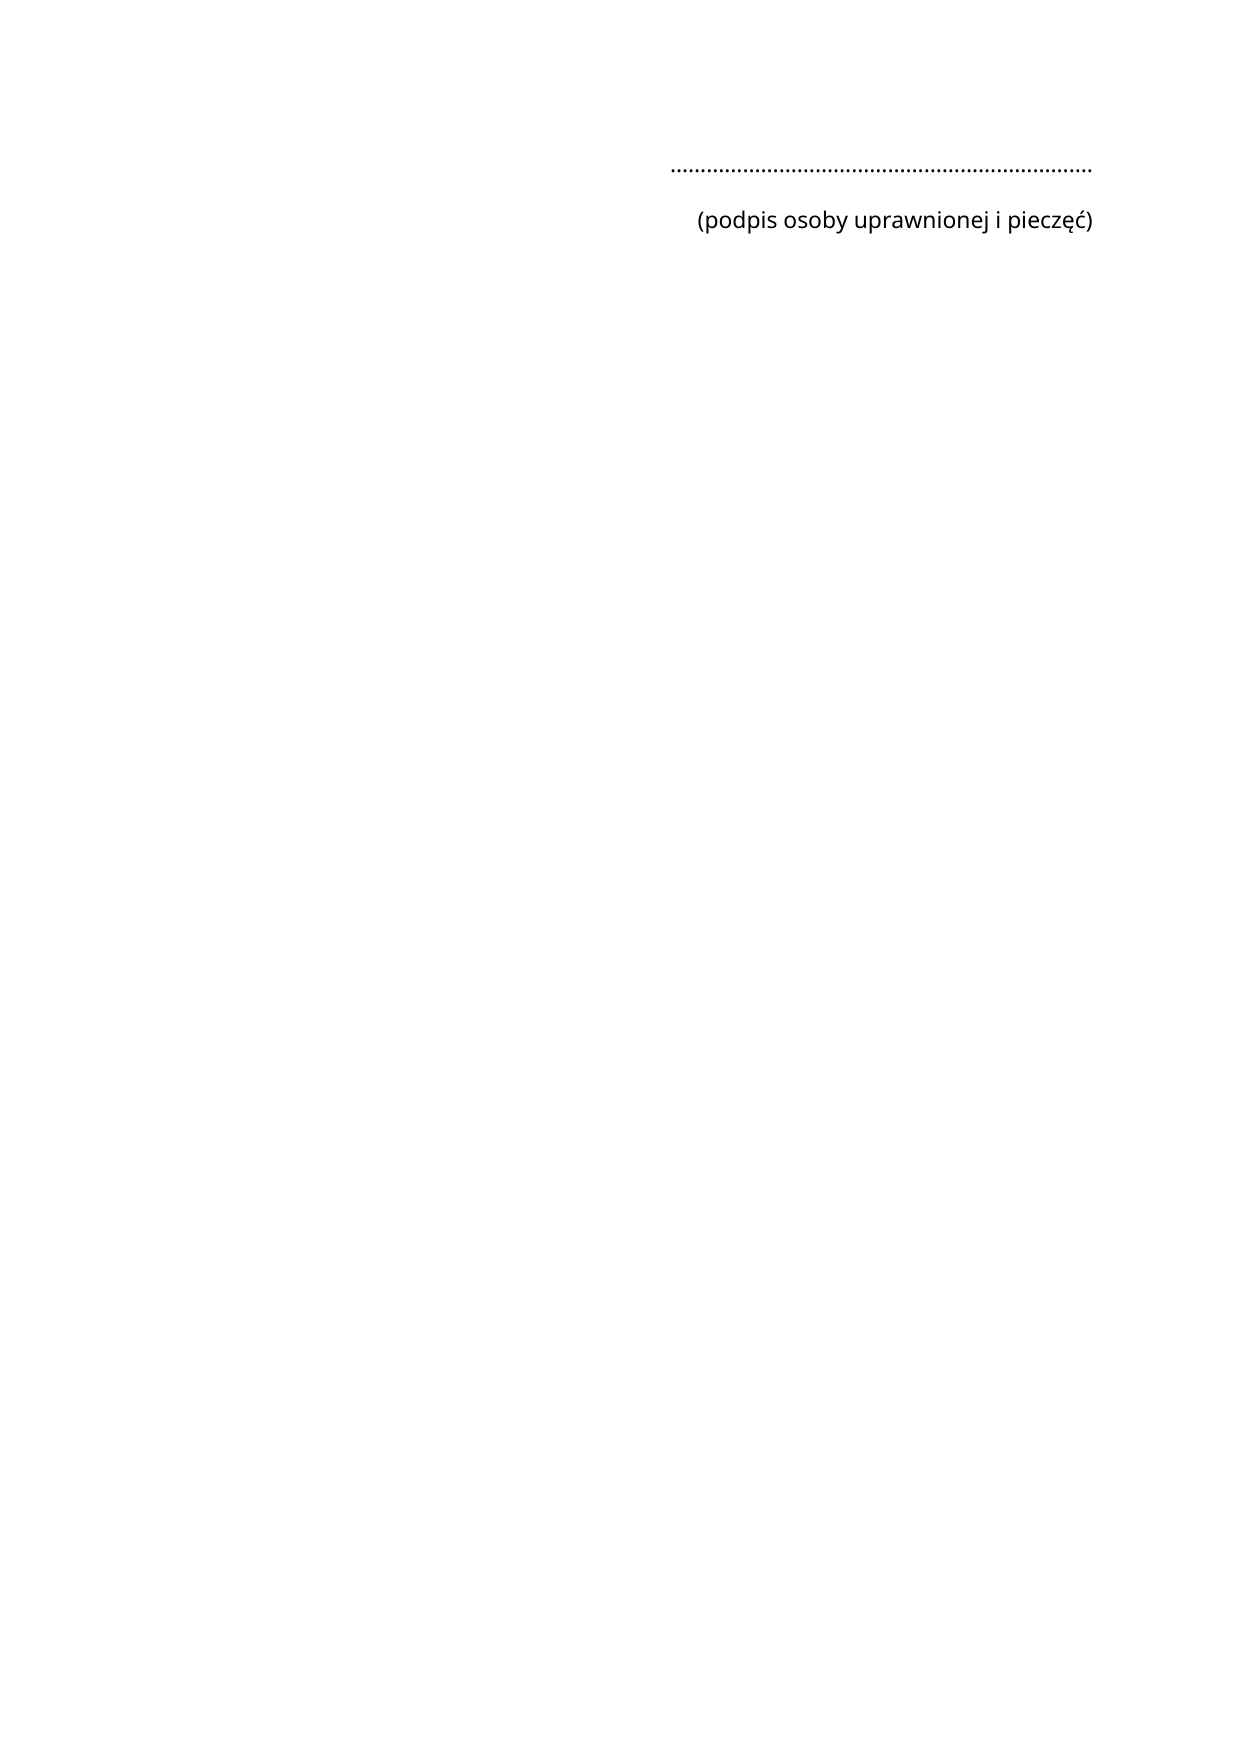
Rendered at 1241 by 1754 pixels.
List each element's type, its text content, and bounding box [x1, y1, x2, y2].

text (podpis osoby uprawnionej i pieczęć) [148, 204, 1093, 236]
text ……………………………………………………………. [148, 148, 1093, 179]
